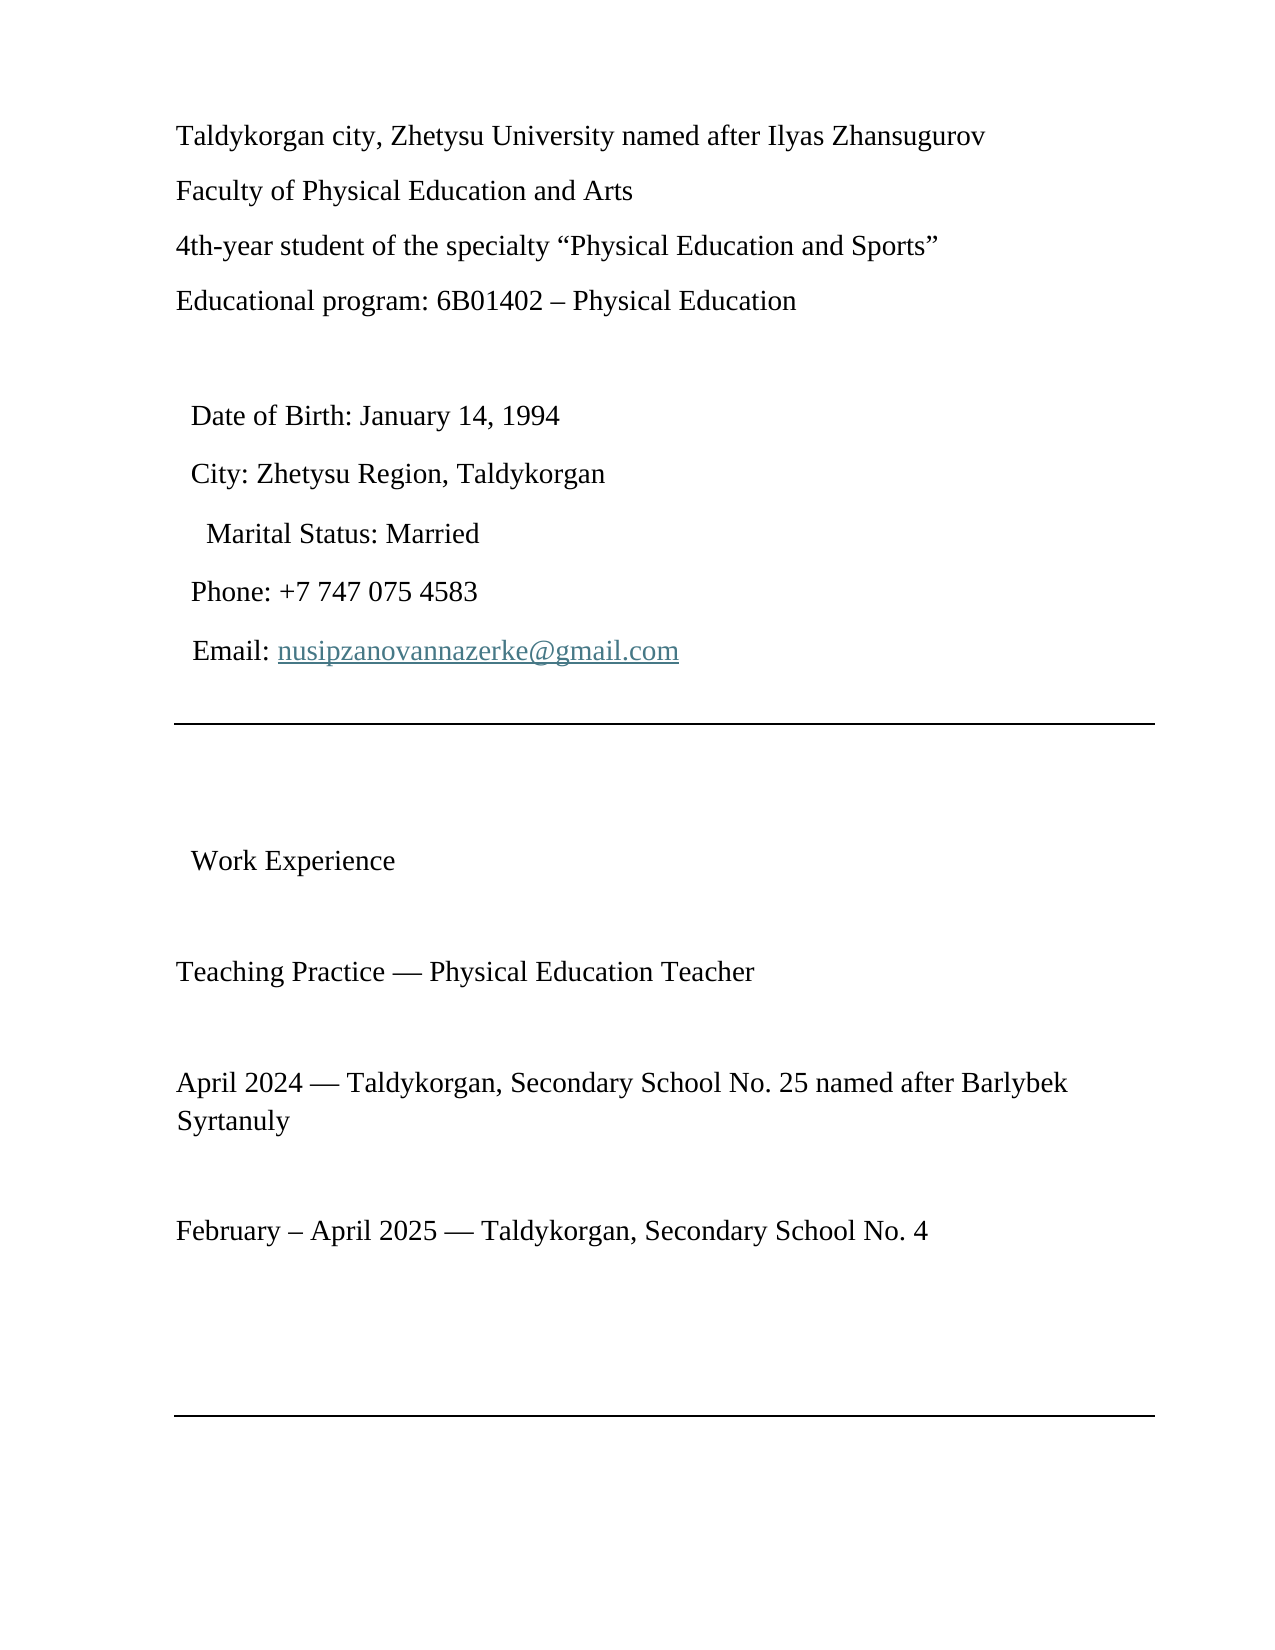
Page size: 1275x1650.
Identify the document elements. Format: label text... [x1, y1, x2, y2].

text Marital Status: Married [176, 516, 1179, 549]
text Work Experience [176, 843, 1179, 877]
text Email: nusipzanovannazerke@gmail.com [177, 633, 1186, 666]
text Phone: +7 747 075 4583 [176, 574, 1179, 608]
text Date of Birth: January 14, 1994 [176, 398, 1179, 431]
text Taldykorgan city, Zhetysu University named after Ilyas Zhansugurov [176, 118, 1179, 152]
text April 2024 — Taldykorgan, Secondary School No. 25 named after Barlybek Syrtanuly [176, 1065, 1179, 1136]
text Faculty of Physical Education and Arts [176, 173, 1179, 207]
text City: Zhetysu Region, Taldykorgan [176, 457, 1179, 490]
text Teaching Practice — Physical Education Teacher [176, 954, 1179, 988]
text February – April 2025 — Taldykorgan, Secondary School No. 4 [176, 1213, 1179, 1247]
text 4th-year student of the specialty “Physical Education and Sports” [176, 228, 1179, 262]
text Educational program: 6B01402 – Physical Education [176, 283, 1179, 317]
